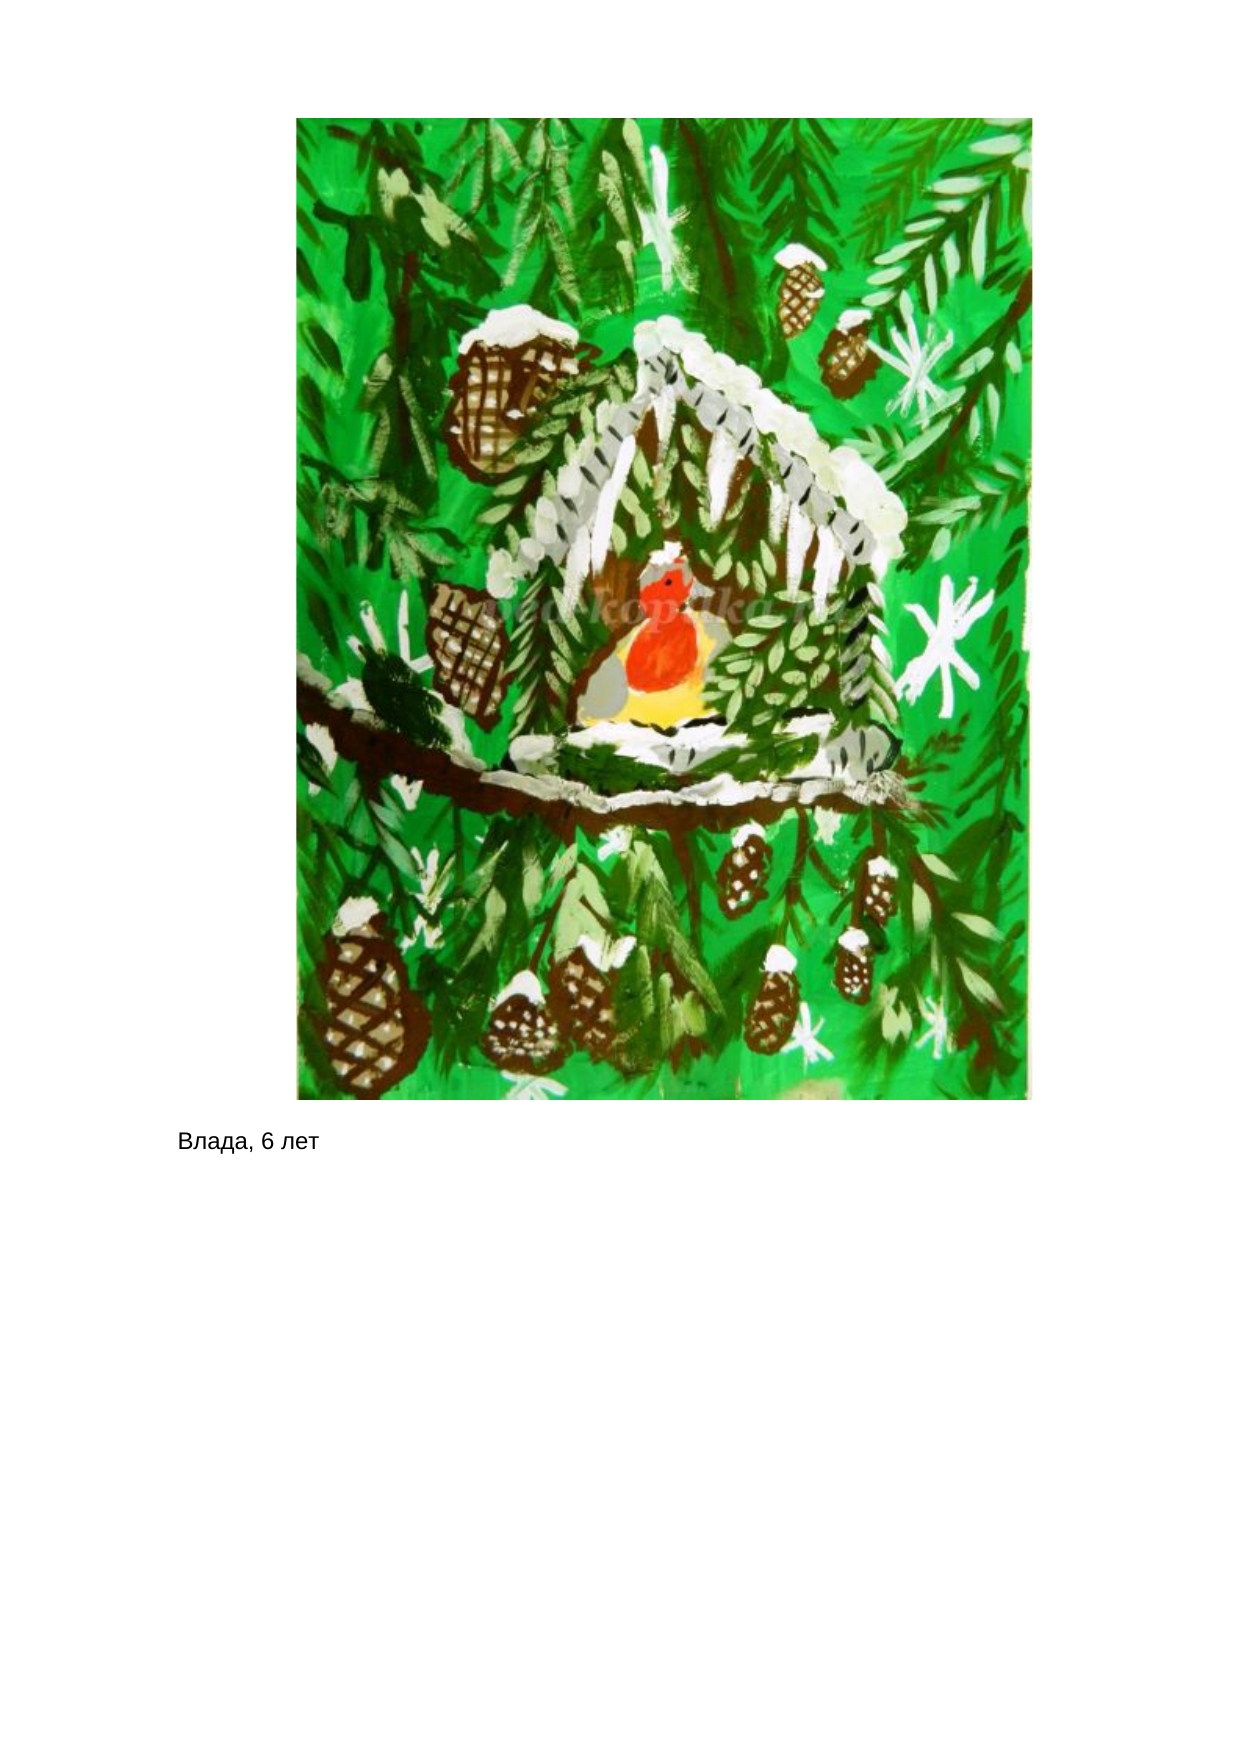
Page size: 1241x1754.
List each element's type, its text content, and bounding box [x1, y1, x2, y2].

picture [296, 118, 1033, 1100]
text Влада, 6 лет [177, 1099, 1152, 1154]
